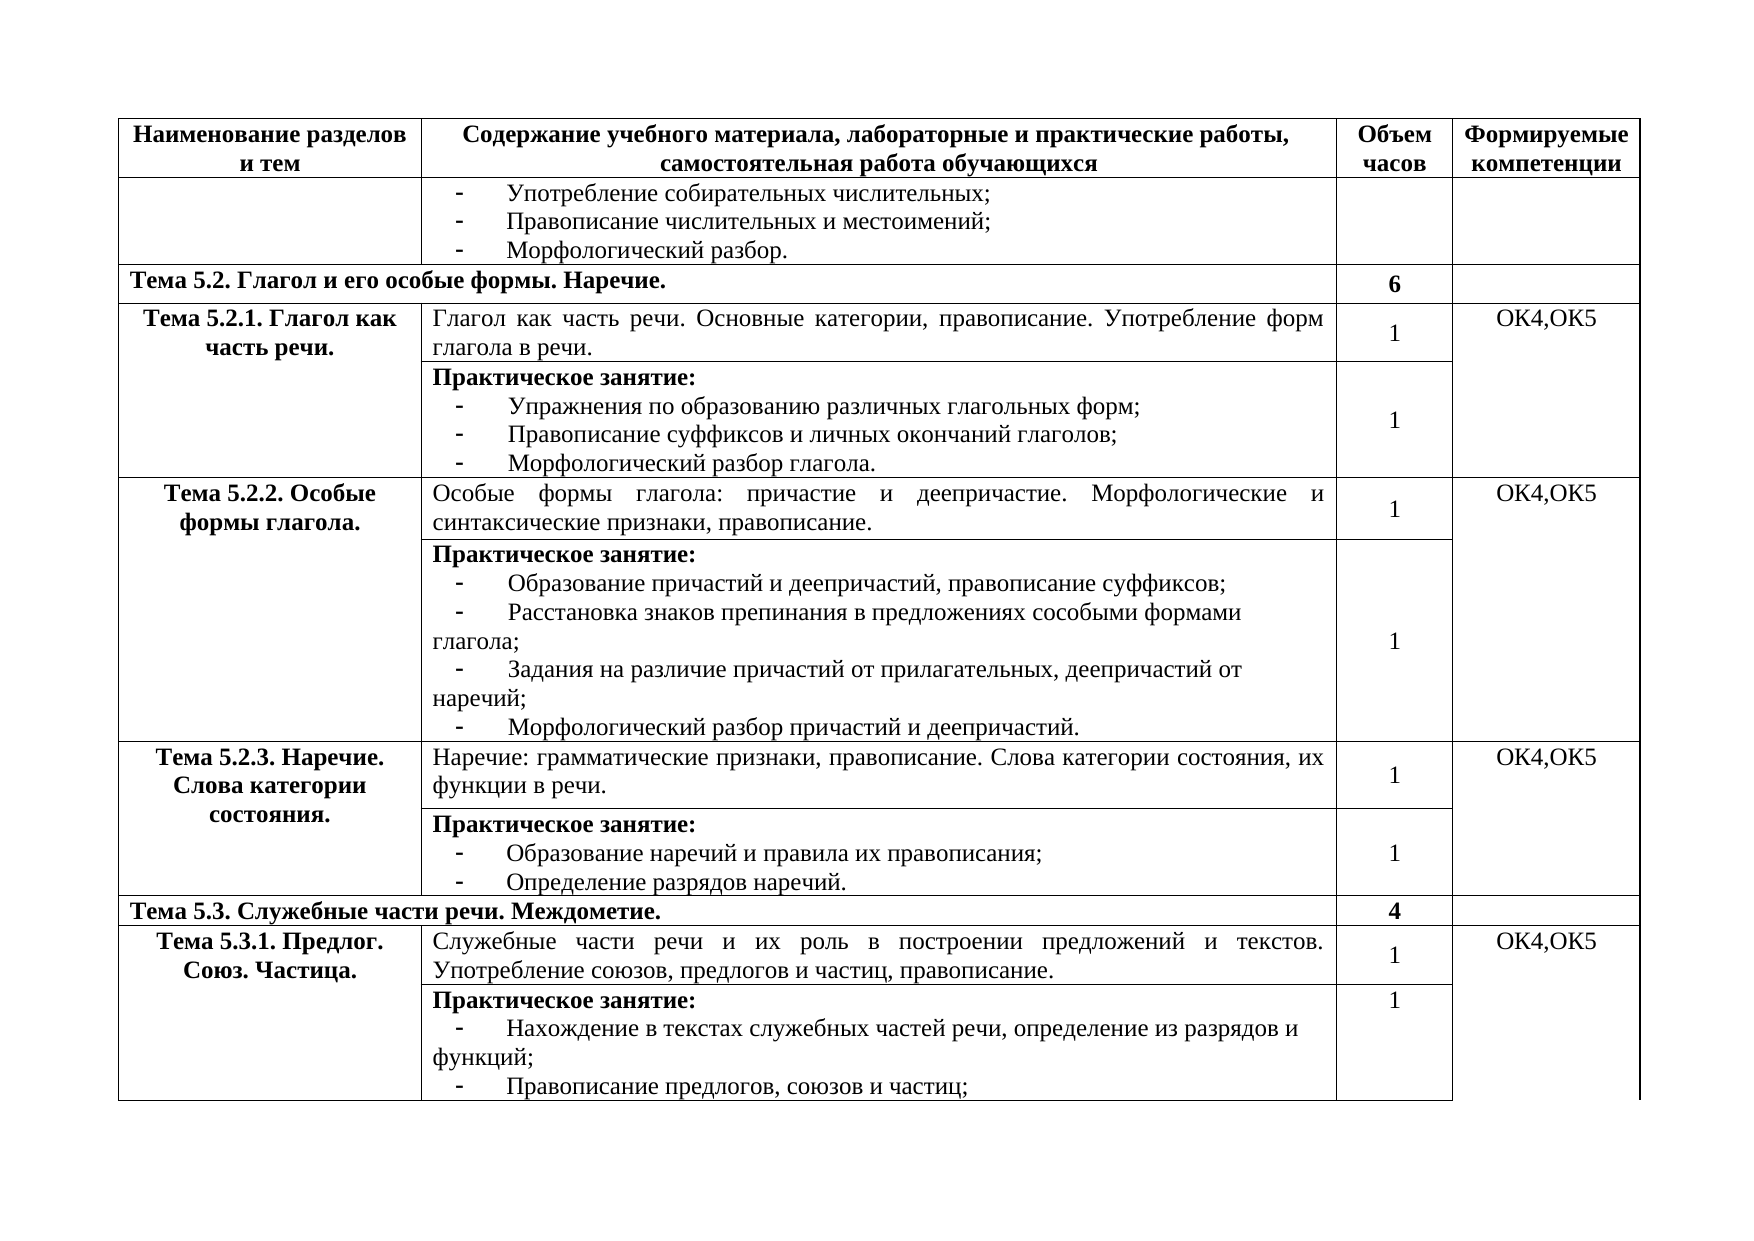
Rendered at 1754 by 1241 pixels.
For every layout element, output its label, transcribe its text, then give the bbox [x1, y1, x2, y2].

table_cell 6 [1337, 265, 1452, 302]
table_cell 1 [1337, 540, 1452, 741]
table_header Формируемые компетенции [1453, 119, 1639, 177]
table_cell Тема 5.2.1. Глагол как часть речи. [119, 304, 421, 477]
table_cell 1 [1337, 478, 1452, 538]
table_cell ОК4,ОК5 [1453, 304, 1639, 477]
table_cell 1 [1337, 304, 1452, 361]
table_cell 4 [1337, 896, 1452, 925]
table_cell [1453, 265, 1639, 302]
table_cell Тема 5.2.3. Наречие. Слова категории состояния. [119, 742, 421, 895]
table_cell ОК4,ОК5 [1453, 926, 1639, 1100]
table_cell Тема 5.3.1. Предлог. Союз. Частица. [119, 926, 421, 1100]
table_cell 1 [1337, 809, 1452, 895]
table_cell Глагол как часть речи. Основные категории, правописание. Употребление форм глагола в речи. [422, 304, 1336, 361]
table_cell Наречие: грамматические признаки, правописание. Слова категории состояния, их функции в речи. [422, 742, 1336, 808]
table_cell ОК4,ОК5 [1453, 478, 1639, 741]
table_header Наименование разделов и тем [119, 119, 421, 177]
table_cell Тема 5.2. Глагол и его особые формы. Наречие. [119, 265, 1336, 302]
table_header Содержание учебного материала, лабораторные и практические работы, самостоятельная работа обучающихся [422, 119, 1336, 177]
table_cell 1 [1337, 985, 1452, 1100]
table_cell 1 [1337, 362, 1452, 477]
table_cell Практическое занятие: Образование причастий и деепричастий, правописание суффиксов; Расстановка знаков препинания в предложениях cособыми формами глагола; Задания на различие причастий от прилагательных, деепричастий от наречий; Морфологический разбор причастий и деепричастий. [422, 540, 1336, 741]
table_cell Практическое занятие: Образование наречий и правила их правописания; Определение разрядов наречий. [422, 809, 1336, 895]
table_cell Тема 5.2.2. Особые формы глагола. [119, 478, 421, 741]
table_cell [1453, 896, 1639, 925]
table_cell 1 [1337, 178, 1452, 264]
table_cell 1 [1337, 742, 1452, 808]
table_cell ОК4,ОК5 [1453, 742, 1639, 895]
table_cell Особые формы глагола: причастие и деепричастие. Морфологические и синтаксические признаки, правописание. [422, 478, 1336, 538]
table_header Объем часов [1337, 119, 1452, 177]
table_cell 1 [1337, 926, 1452, 984]
table_cell Тема 5.3. Служебные части речи. Междометие. [119, 896, 1336, 925]
table_cell Служебные части речи и их роль в построении предложений и текстов. Употребление союзов, предлогов и частиц, правописание. [422, 926, 1336, 984]
table_cell Практическое занятие: Упражнения по образованию различных глагольных форм; Правописание суффиксов и личных окончаний глаголов; Морфологический разбор глагола. [422, 362, 1336, 477]
